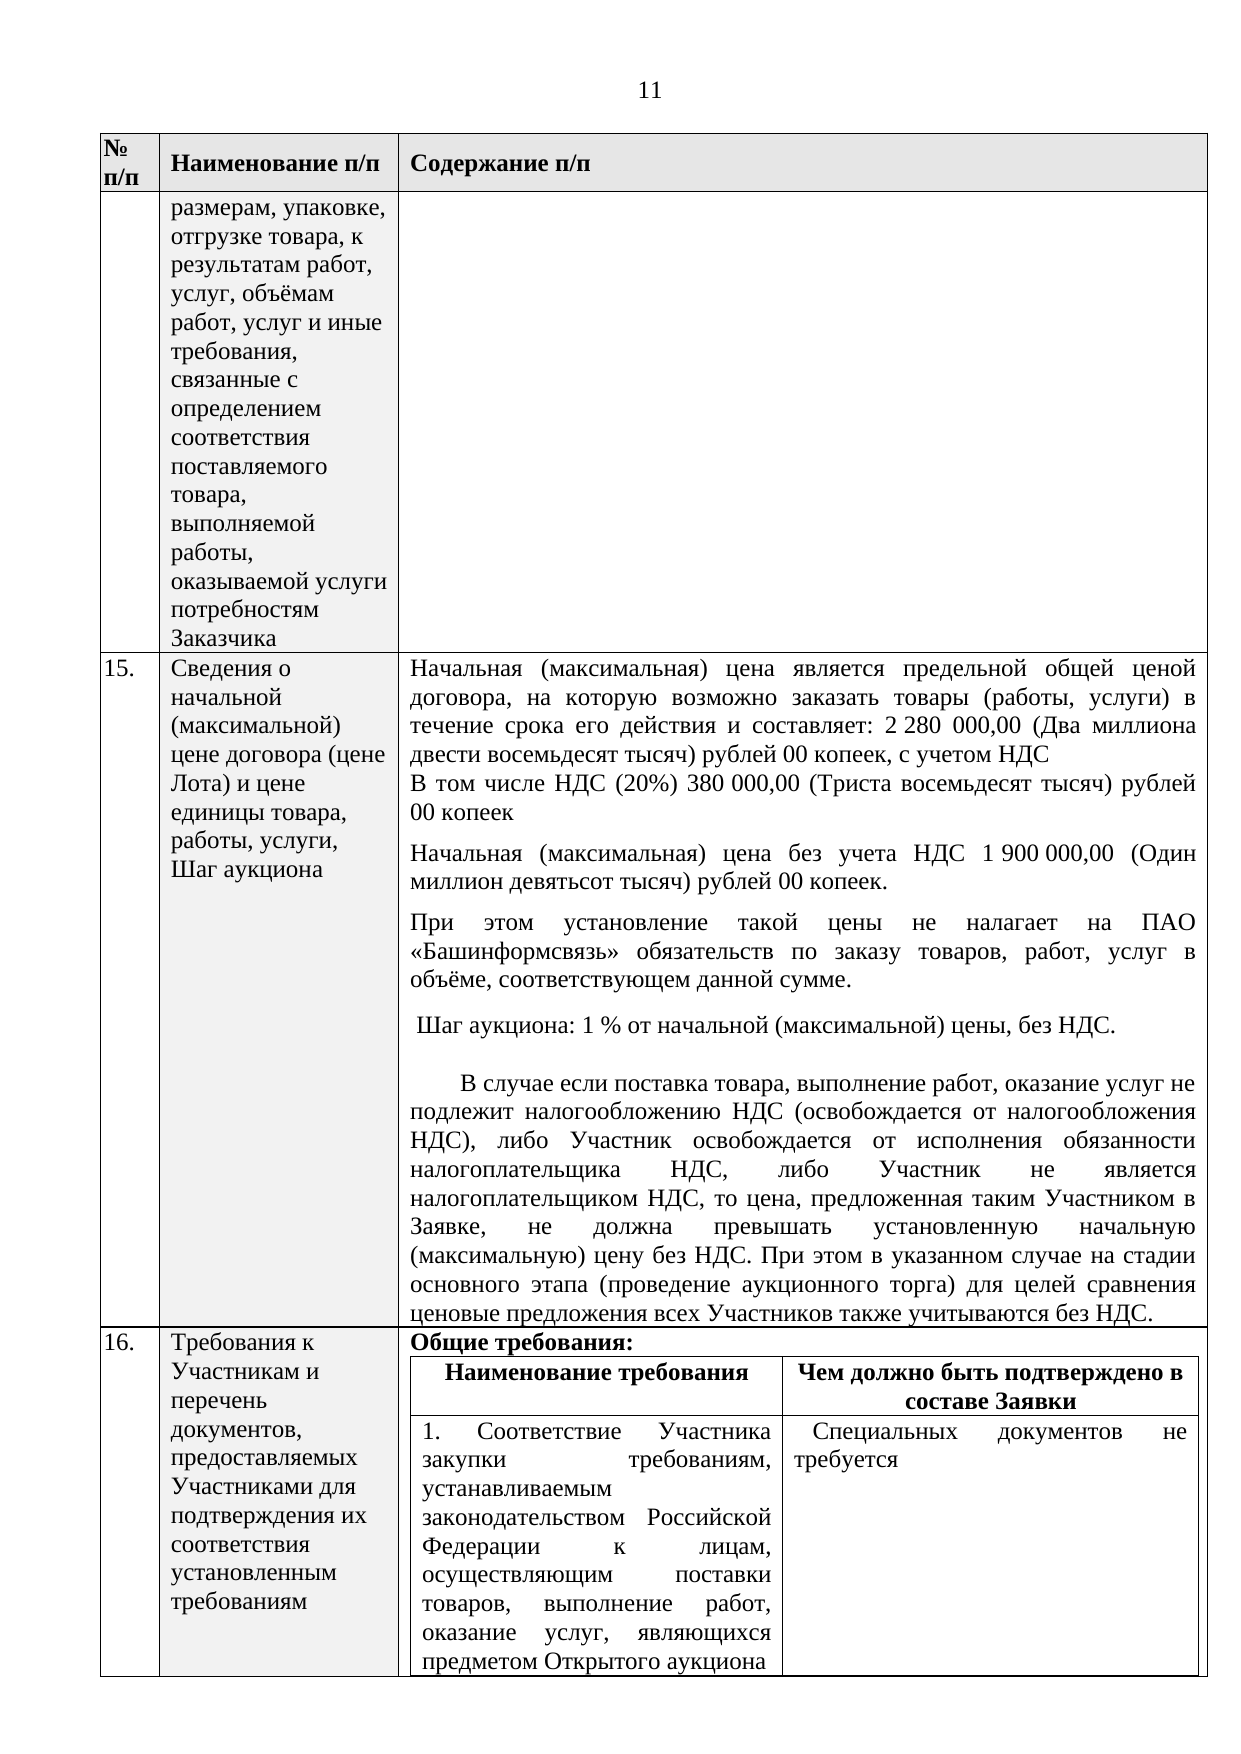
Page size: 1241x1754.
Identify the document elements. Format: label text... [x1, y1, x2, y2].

table_header № п/п [101, 134, 159, 191]
table_cell [101, 192, 159, 652]
table_header Содержание п/п [399, 134, 1207, 191]
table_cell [399, 192, 1207, 652]
table_cell [101, 653, 159, 1326]
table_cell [160, 192, 398, 652]
table_cell Сведения о начальной (максимальной) цене договора (цене Лота) и цене единицы товара, работы, услуги, Шаг аукциона [160, 653, 398, 1326]
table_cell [160, 1328, 398, 1676]
table_header Наименование п/п [160, 134, 398, 191]
table_cell [101, 1328, 159, 1676]
table_cell Начальная (максимальная) цена является предельной общей ценой договора, на которую возможно заказать товары (работы, услуги) в течение срока его действия и составляет: 2 280 000,00 (Два миллиона двести восемьдесят тысяч) рублей 00 копеек, с учетом НДС В том числе НДС (20%) 380 000,00 (Триста восемьдесят тысяч) рублей 00 копеек Начальная (максимальная) цена без учета НДС 1 900 000,00 (Один миллион девятьсот тысяч) рублей 00 копеек. При этом установление такой цены не налагает на ПАО «Башинформсвязь» обязательств по заказу товаров, работ, услуг в объёме, соответствующем данной сумме. Шаг аукциона: 1 % от начальной (максимальной) цены, без НДС. В случае если поставка товара, выполнение работ, оказание услуг не подлежит налогообложению НДС (освобождается от налогообложения НДС), либо Участник освобождается от исполнения обязанности налогоплательщика НДС, либо Участник не является налогоплательщиком НДС, то цена, предложенная таким Участником в Заявке, не должна превышать установленную начальную (максимальную) цену без НДС. При этом в указанном случае на стадии основного этапа (проведение аукционного торга) для целей сравнения ценовые предложения всех Участников также учитываются без НДС. [399, 653, 1207, 1326]
